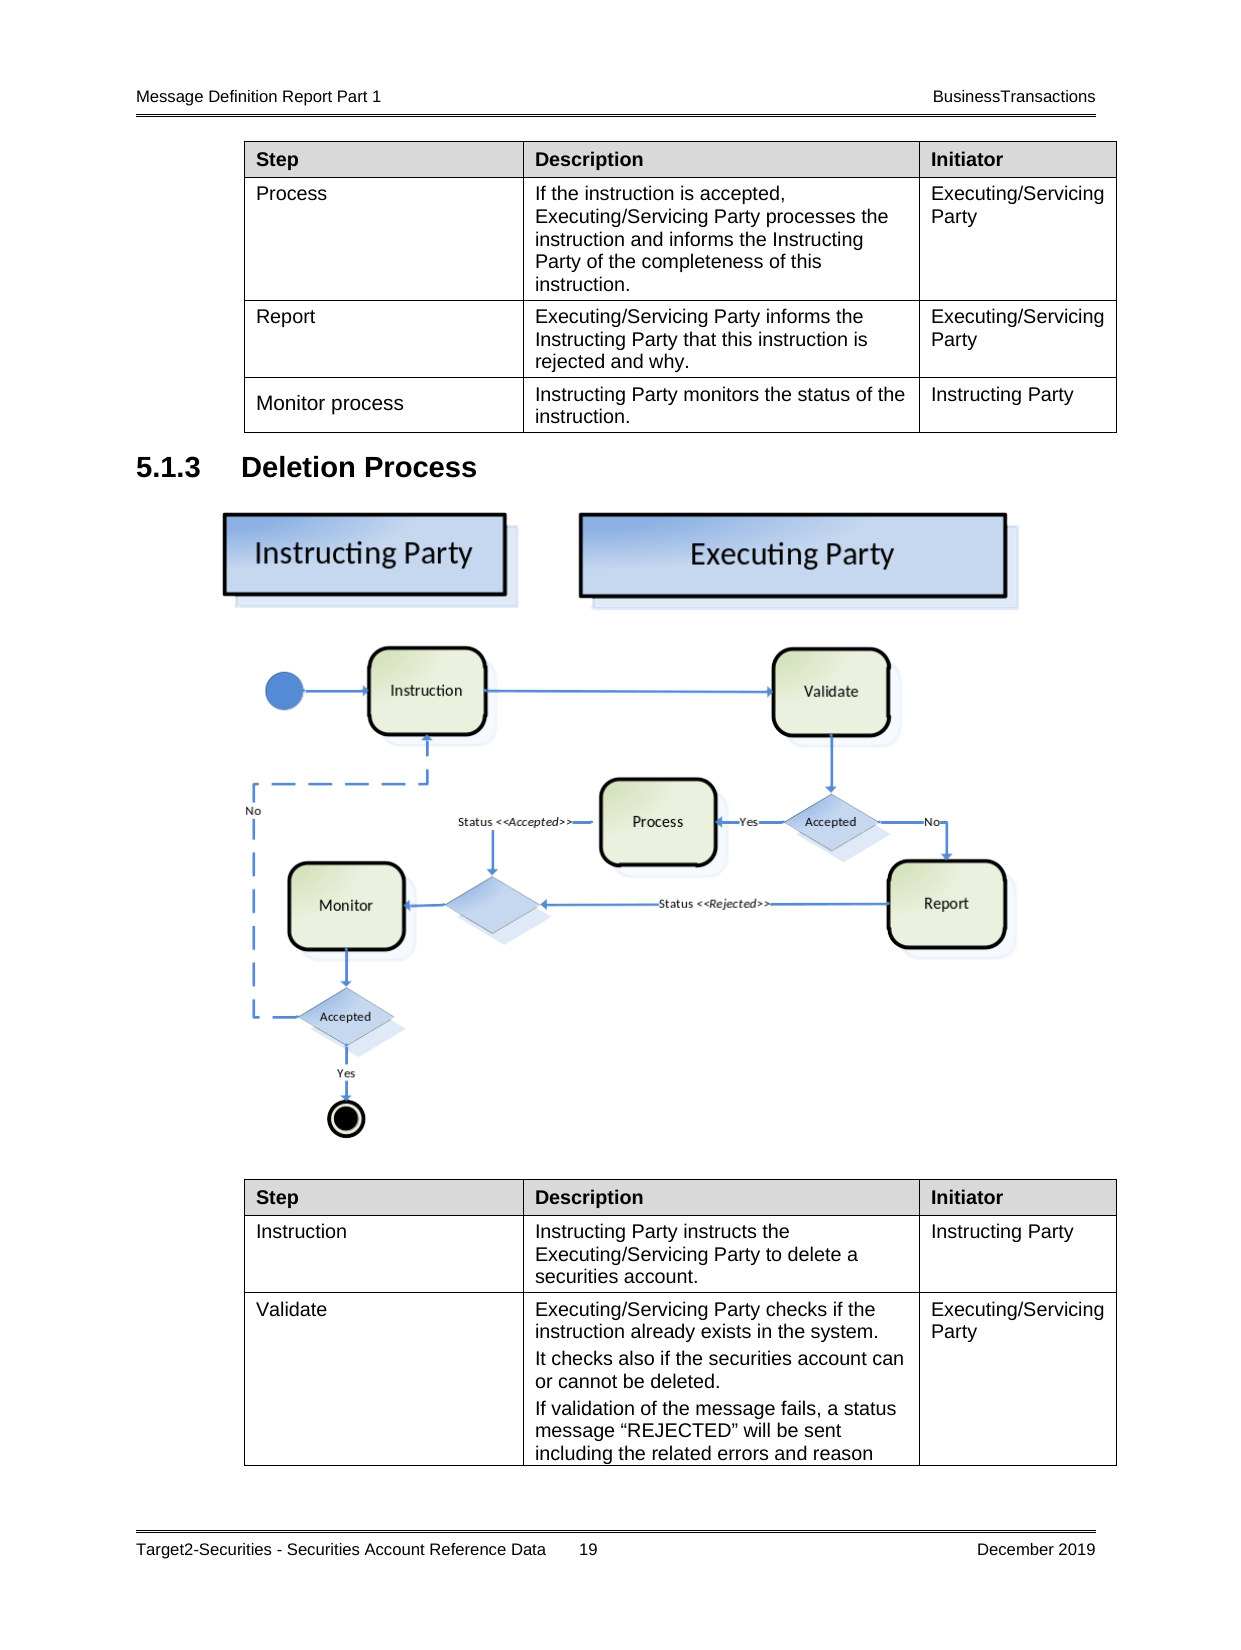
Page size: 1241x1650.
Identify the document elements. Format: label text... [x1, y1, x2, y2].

table_cell Instructing Party instructs the Executing/Servicing Party to delete a securities account. [524, 1216, 919, 1292]
table_cell Executing/Servicing Party [920, 178, 1116, 300]
table_cell Instructing Party monitors the status of the instruction. [524, 378, 919, 432]
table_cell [524, 1293, 919, 1465]
table_cell Instructing Party [920, 378, 1116, 432]
table_header Initiator [920, 1180, 1116, 1215]
table_header Description [524, 1180, 919, 1215]
table_cell Executing/Servicing Party [920, 1293, 1116, 1465]
table_cell Monitor process [245, 378, 523, 432]
table_cell Validate [245, 1293, 523, 1465]
table_header Step [245, 1180, 523, 1215]
table_header Initiator [920, 142, 1116, 177]
subtitle Deletion Process [136, 450, 1104, 483]
table_cell Executing/Servicing Party informs the Instructing Party that this instruction is rejected and why. [524, 301, 919, 377]
table_cell Process [245, 178, 523, 300]
table_cell Executing/Servicing Party [920, 301, 1116, 377]
table_cell Report [245, 301, 523, 377]
table_cell Instructing Party [920, 1216, 1116, 1292]
table_cell Instruction [245, 1216, 523, 1292]
table_cell If the instruction is accepted, Executing/Servicing Party processes the instruction and informs the Instructing Party of the completeness of this instruction. [524, 178, 919, 300]
table_header Step [245, 142, 523, 177]
table_header Description [524, 142, 919, 177]
